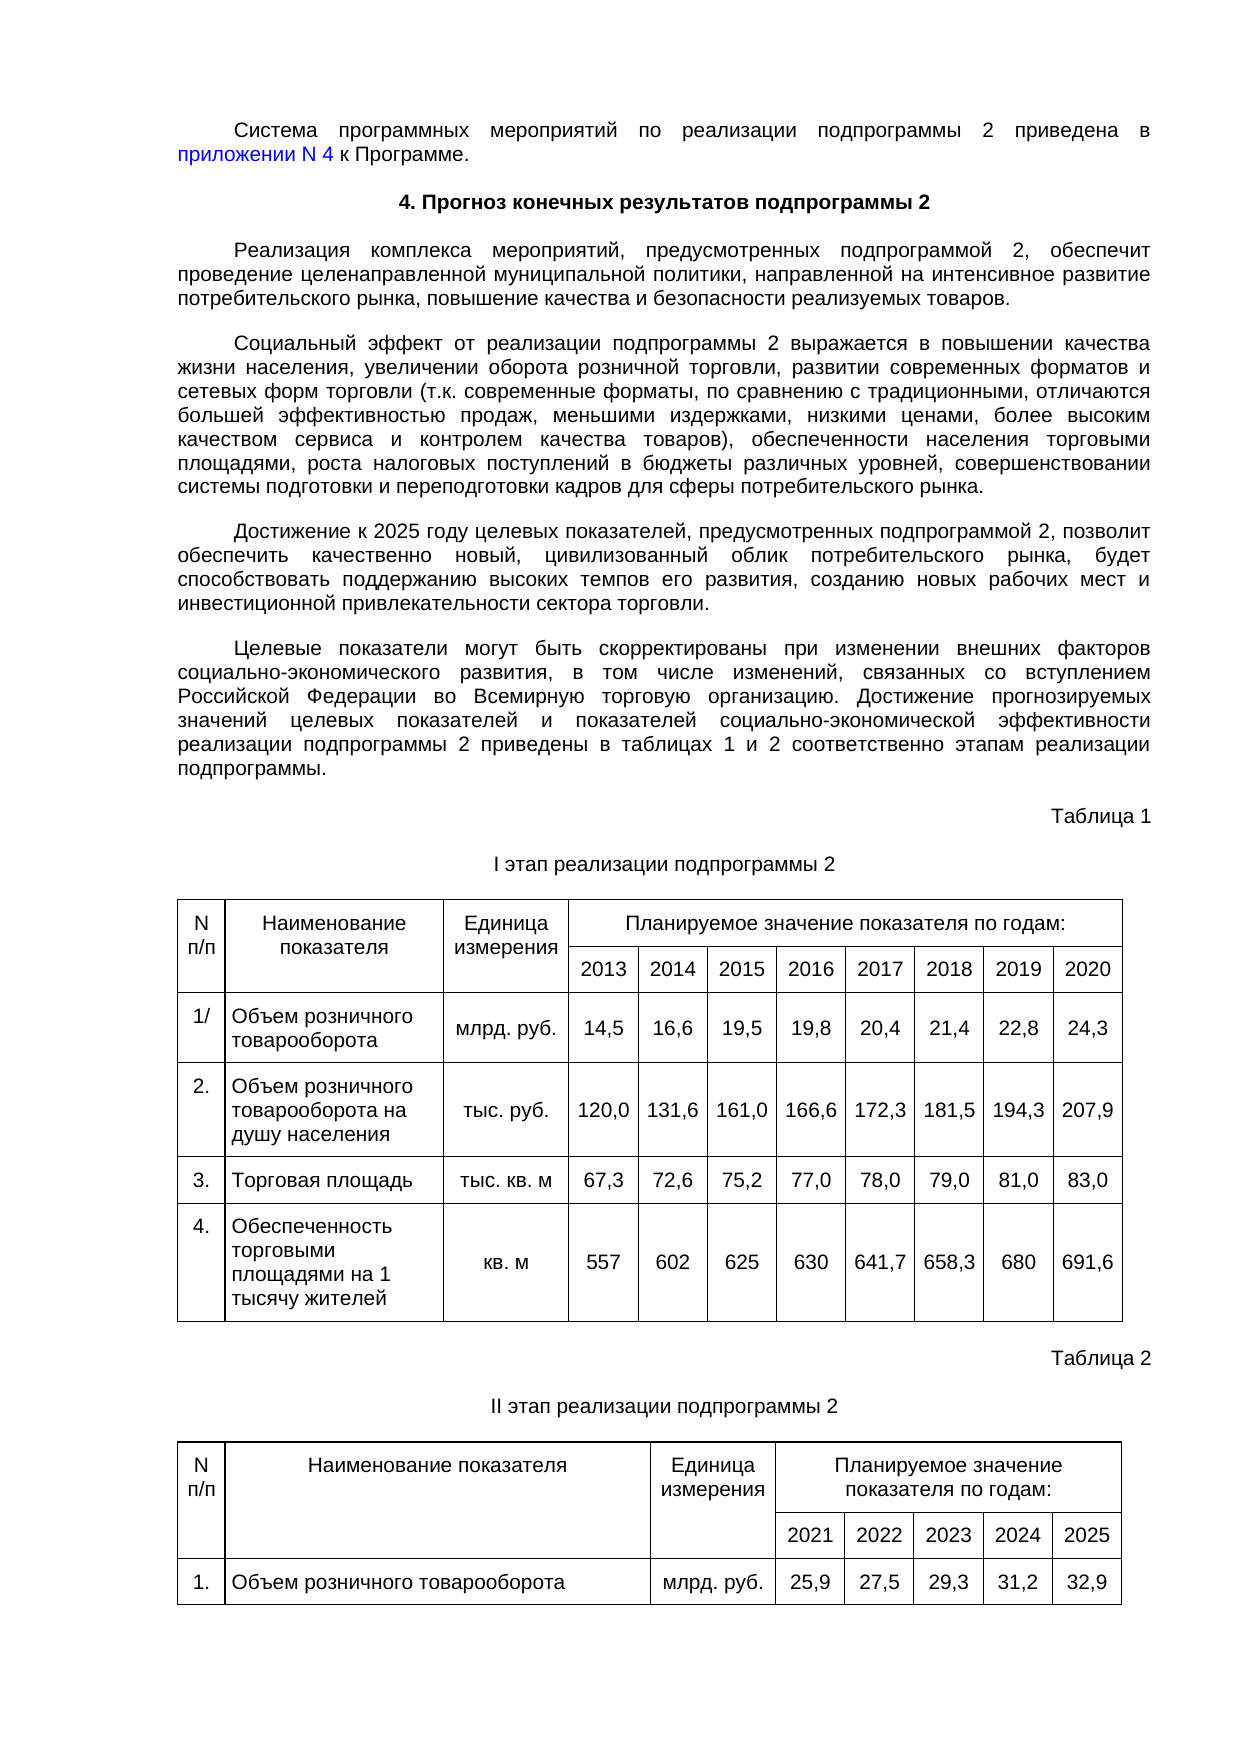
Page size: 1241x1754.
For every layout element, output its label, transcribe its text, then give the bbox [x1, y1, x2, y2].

table_header Единица измерения [651, 1443, 775, 1558]
table_cell Обеспеченность торговыми площадями на 1 тысячу жителей [226, 1204, 443, 1321]
table_cell 72,6 [639, 1157, 707, 1202]
table_cell 25,9 [776, 1559, 844, 1604]
table_cell 680 [984, 1204, 1053, 1321]
table_cell 161,0 [708, 1063, 776, 1156]
table_cell тыс. кв. м [444, 1157, 568, 1202]
table_cell 22,8 [984, 993, 1053, 1062]
table_cell 1. [178, 1559, 224, 1604]
table_header N п/п [178, 900, 224, 992]
table_cell 2021 [776, 1513, 844, 1558]
table_cell 19,8 [777, 993, 845, 1062]
table_header Наименование показателя [226, 1443, 650, 1558]
table_cell 2. [178, 1063, 224, 1156]
table_cell 207,9 [1054, 1063, 1122, 1156]
title 4. Прогноз конечных результатов подпрограммы 2 [177, 190, 1152, 214]
table_header Планируемое значение показателя по годам: [569, 900, 1122, 946]
text Социальный эффект от реализации подпрограммы 2 выражается в повышении качества жизни населения, увеличении оборота розничной торговли, развитии современных форматов и сетевых форм торговли (т.к. современные форматы, по сравнению с традиционными, отличаются большей эффективностью продаж, меньшими издержками, низкими ценами, более высоким качеством сервиса и контролем качества товаров), обеспеченности населения торговыми площадями, роста налоговых поступлений в бюджеты различных уровней, совершенствовании системы подготовки и переподготовки кадров для сферы потребительского рынка. [177, 331, 1152, 498]
table_cell 19,5 [708, 993, 776, 1062]
table_header Наименование показателя [226, 900, 443, 992]
table_cell 3. [178, 1157, 224, 1202]
table_cell 14,5 [569, 993, 638, 1062]
table_cell млрд. руб. [651, 1559, 775, 1604]
table_cell 1/ [178, 993, 224, 1062]
table_cell 2017 [846, 947, 914, 992]
table_cell 630 [777, 1204, 845, 1321]
table_cell 131,6 [639, 1063, 707, 1156]
table_cell 75,2 [708, 1157, 776, 1202]
table_cell Объем розничного товарооборота [226, 1559, 650, 1604]
table_header N п/п [178, 1443, 224, 1558]
table_cell 194,3 [984, 1063, 1053, 1156]
table_cell 2025 [1053, 1513, 1121, 1558]
table_header Единица измерения [444, 900, 568, 992]
table_cell Объем розничного товарооборота [226, 993, 443, 1062]
table_cell 67,3 [569, 1157, 638, 1202]
table_cell 181,5 [915, 1063, 983, 1156]
table_cell 2023 [914, 1513, 983, 1558]
text Реализация комплекса мероприятий, предусмотренных подпрограммой 2, обеспечит проведение целенаправленной муниципальной политики, направленной на интенсивное развитие потребительского рынка, повышение качества и безопасности реализуемых товаров. [177, 238, 1152, 310]
table_cell 2020 [1054, 947, 1122, 992]
text Таблица 1 [177, 803, 1152, 827]
table_cell 2013 [569, 947, 638, 992]
text Таблица 2 [177, 1346, 1152, 1369]
table_cell 27,5 [845, 1559, 913, 1604]
table_cell 32,9 [1053, 1559, 1121, 1604]
table_cell 29,3 [914, 1559, 983, 1604]
table_cell 641,7 [846, 1204, 914, 1321]
text Достижение к 2025 году целевых показателей, предусмотренных подпрограммой 2, позволит обеспечить качественно новый, цивилизованный облик потребительского рынка, будет способствовать поддержанию высоких темпов его развития, созданию новых рабочих мест и инвестиционной привлекательности сектора торговли. [177, 519, 1152, 615]
table_cell 2018 [915, 947, 983, 992]
text Система программных мероприятий по реализации подпрограммы 2 приведена в приложении N 4 к Программе. [177, 118, 1152, 166]
table_cell кв. м [444, 1204, 568, 1321]
table_cell 31,2 [984, 1559, 1052, 1604]
table_cell 79,0 [915, 1157, 983, 1202]
table_cell 2016 [777, 947, 845, 992]
table_cell тыс. руб. [444, 1063, 568, 1156]
table_cell 4. [178, 1204, 224, 1321]
table_cell 20,4 [846, 993, 914, 1062]
table_cell 2014 [639, 947, 707, 992]
table_cell 557 [569, 1204, 638, 1321]
table_cell 120,0 [569, 1063, 638, 1156]
table_cell млрд. руб. [444, 993, 568, 1062]
table_cell Торговая площадь [226, 1157, 443, 1202]
table_cell 166,6 [777, 1063, 845, 1156]
table_cell 602 [639, 1204, 707, 1321]
table_cell 625 [708, 1204, 776, 1321]
table_cell 2024 [984, 1513, 1052, 1558]
table_cell 21,4 [915, 993, 983, 1062]
table_cell 24,3 [1054, 993, 1122, 1062]
table_cell 77,0 [777, 1157, 845, 1202]
text I этап реализации подпрограммы 2 [177, 851, 1152, 875]
table_header Планируемое значение показателя по годам: [776, 1443, 1121, 1512]
table_cell 2022 [845, 1513, 913, 1558]
table_cell 81,0 [984, 1157, 1053, 1202]
table_cell Объем розничного товарооборота на душу населения [226, 1063, 443, 1156]
table_cell 691,6 [1054, 1204, 1122, 1321]
table_cell 172,3 [846, 1063, 914, 1156]
text II этап реализации подпрограммы 2 [177, 1393, 1152, 1417]
table_cell 16,6 [639, 993, 707, 1062]
text Целевые показатели могут быть скорректированы при изменении внешних факторов социально-экономического развития, в том числе изменений, связанных со вступлением Российской Федерации во Всемирную торговую организацию. Достижение прогнозируемых значений целевых показателей и показателей социально-экономической эффективности реализации подпрограммы 2 приведены в таблицах 1 и 2 соответственно этапам реализации подпрограммы. [177, 636, 1152, 779]
table_cell 2015 [708, 947, 776, 992]
table_cell 83,0 [1054, 1157, 1122, 1202]
table_cell 2019 [984, 947, 1053, 992]
table_cell 78,0 [846, 1157, 914, 1202]
table_cell 658,3 [915, 1204, 983, 1321]
